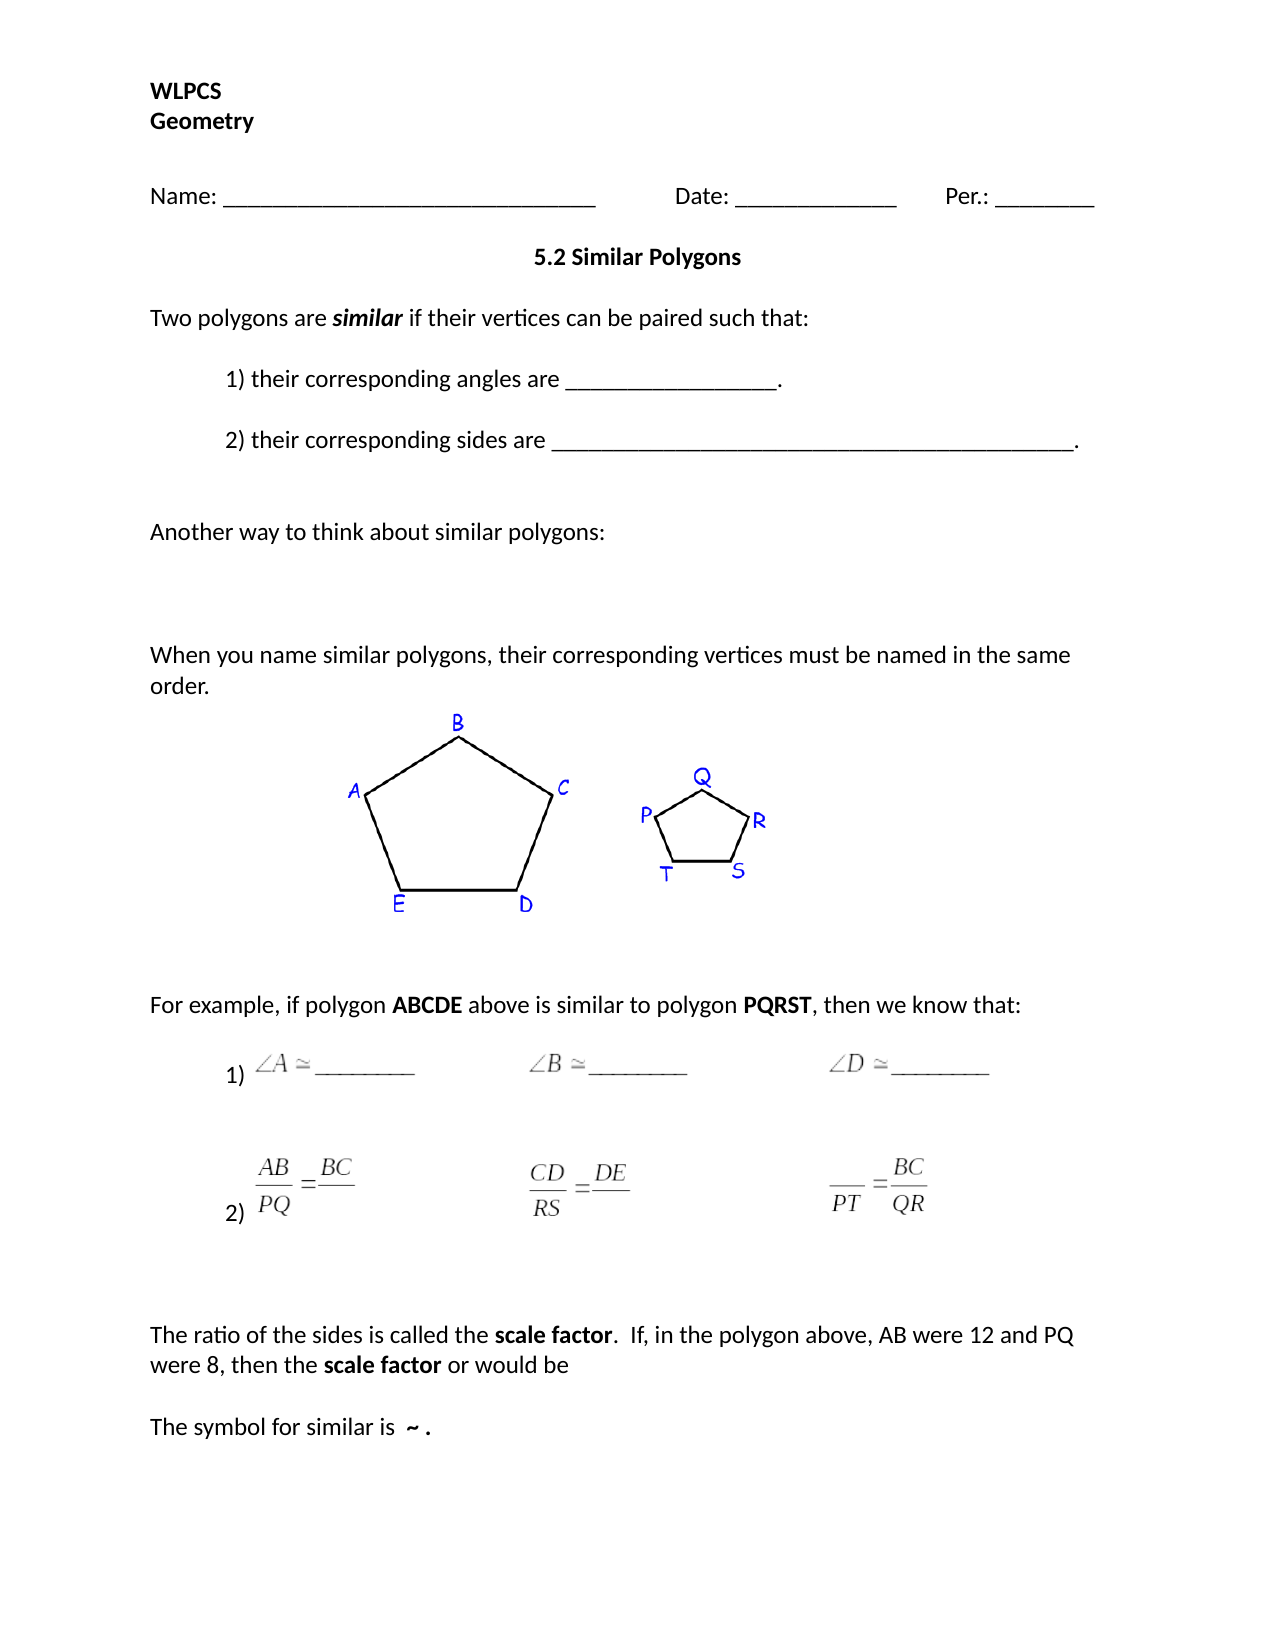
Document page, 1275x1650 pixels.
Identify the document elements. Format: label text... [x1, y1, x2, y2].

picture [300, 700, 836, 928]
text 2) their corresponding sides are __________________________________________. [150, 425, 1125, 455]
text For example, if polygon ABCDE above is similar to polygon PQRST, then we know that: [150, 989, 1125, 1019]
text 1) their corresponding angles are _________________. [150, 364, 1125, 394]
text When you name similar polygons, their corresponding vertices must be named in the same order. [150, 640, 1125, 701]
text The ratio of the sides is called the scale factor. If, in the polygon above, AB were 12 and PQ were 8, then the scale factor or would be [150, 1319, 1125, 1380]
text Name: ______________________________ Date: _____________ Per.: ________ [150, 181, 1125, 211]
text 1) [150, 1050, 1125, 1089]
text 2) [150, 1151, 1125, 1228]
text 5.2 Similar Polygons [150, 242, 1125, 272]
text The symbol for similar is ~ . [150, 1411, 1125, 1441]
text Two polygons are similar if their vertices can be paired such that: [150, 303, 1125, 333]
text Another way to think about similar polygons: [150, 516, 1125, 547]
